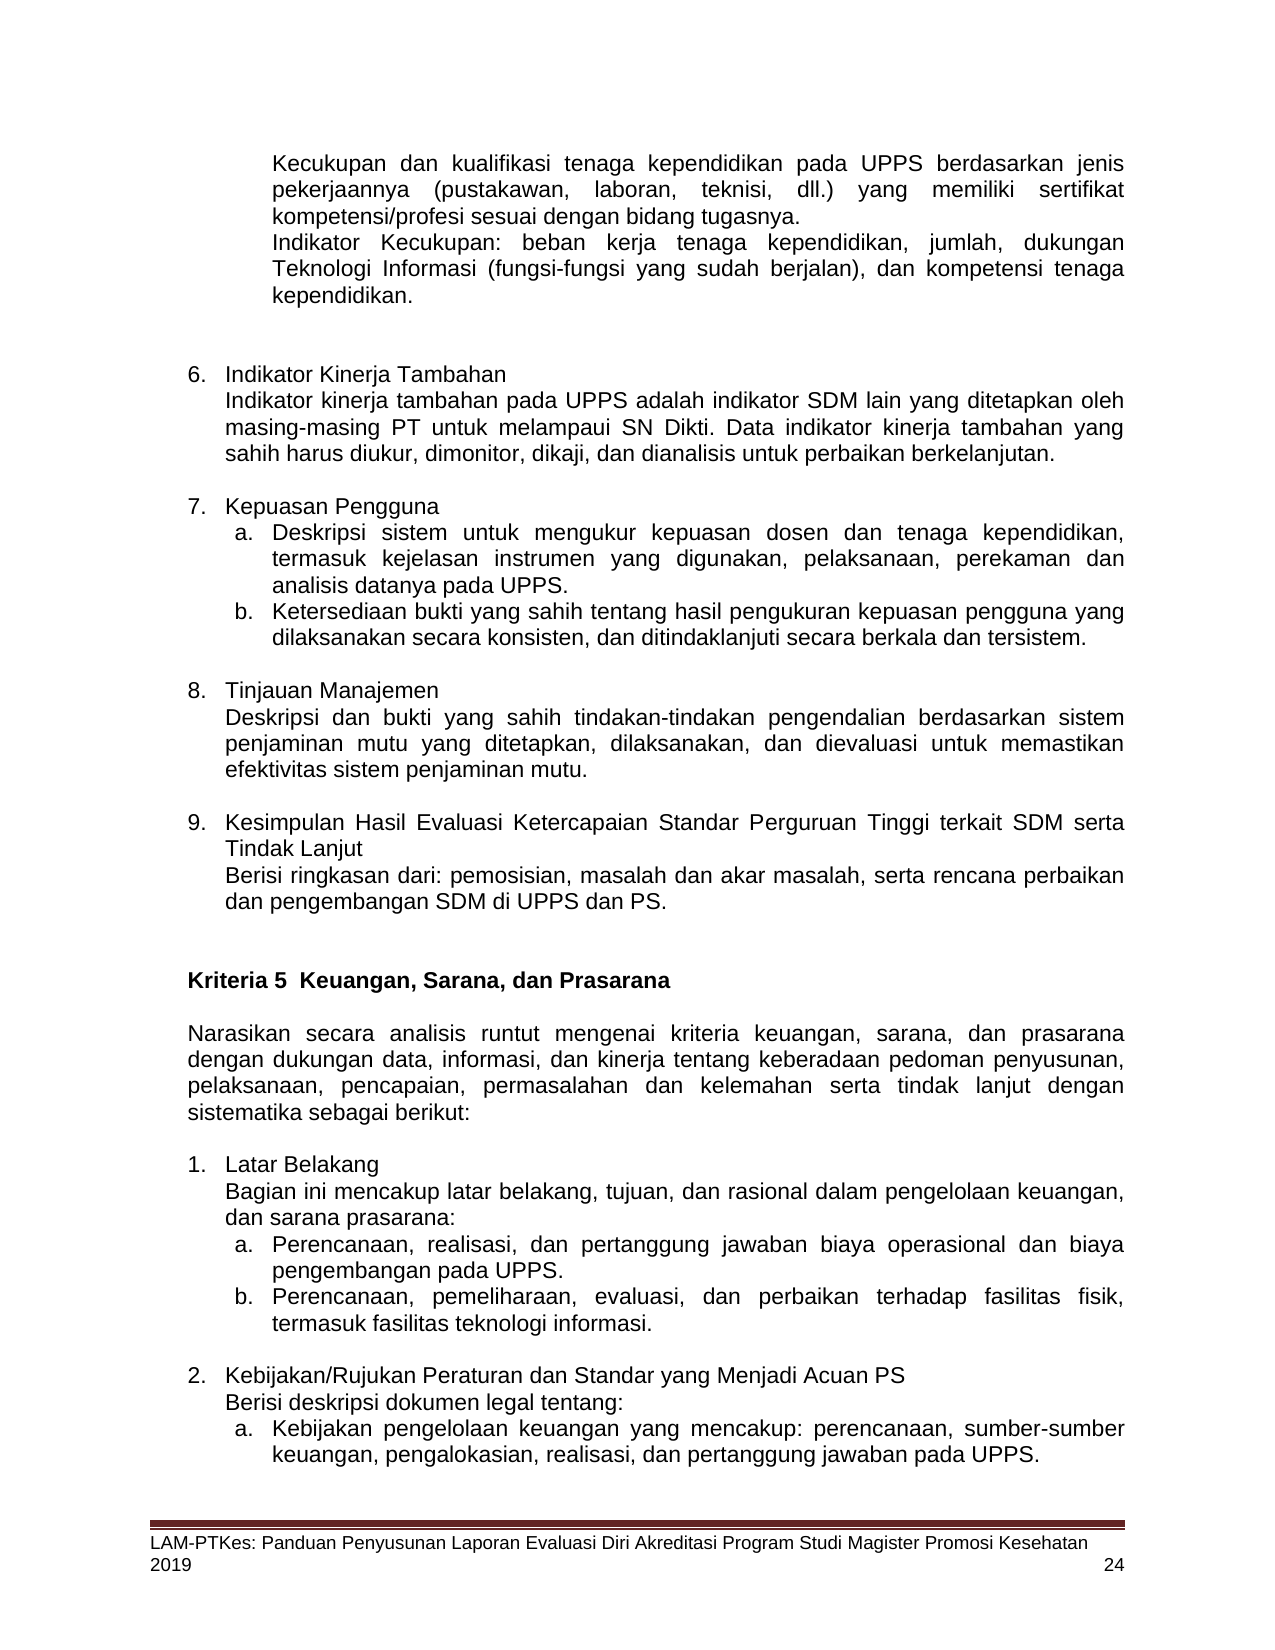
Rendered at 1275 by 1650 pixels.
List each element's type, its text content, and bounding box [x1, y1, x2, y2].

list Kesimpulan Hasil Evaluasi Ketercapaian Standar Perguruan Tinggi terkait SDM serta Tindak Lanjut [187, 809, 1125, 862]
list Perencanaan, realisasi, dan pertanggung jawaban biaya operasional dan biaya pengembangan pada UPPS. [234, 1231, 1125, 1283]
list Tinjauan Manajemen [187, 677, 1125, 703]
list Indikator Kinerja Tambahan [187, 361, 1125, 387]
list Latar Belakang [187, 1151, 1125, 1178]
text Berisi ringkasan dari: pemosisian, masalah dan akar masalah, serta rencana perbaikan dan pengembangan SDM di UPPS dan PS. [225, 862, 1125, 914]
list Kebijakan/Rujukan Peraturan dan Standar yang Menjadi Acuan PS [187, 1362, 1125, 1389]
list Kebijakan pengelolaan keuangan yang mencakup: perencanaan, sumber-sumber keuangan, pengalokasian, realisasi, dan pertanggung jawaban pada UPPS. [234, 1415, 1125, 1468]
list Kepuasan Pengguna [187, 493, 1125, 519]
list Ketersediaan bukti yang sahih tentang hasil pengukuran kepuasan pengguna yang dilaksanakan secara konsisten, dan ditindaklanjuti secara berkala dan tersistem. [234, 598, 1125, 651]
list Deskripsi sistem untuk mengukur kepuasan dosen dan tenaga kependidikan, termasuk kejelasan instrumen yang digunakan, pelaksanaan, perekaman dan analisis datanya pada UPPS. [234, 519, 1125, 598]
list Perencanaan, pemeliharaan, evaluasi, dan perbaikan terhadap fasilitas fisik, termasuk fasilitas teknologi informasi. [234, 1283, 1125, 1336]
subtitle Kriteria 5 Keuangan, Sarana, dan Prasarana [187, 967, 1125, 993]
text Bagian ini mencakup latar belakang, tujuan, dan rasional dalam pengelolaan keuangan, dan sarana prasarana: [225, 1178, 1125, 1231]
text Kecukupan dan kualifikasi tenaga kependidikan pada UPPS berdasarkan jenis pekerjaannya (pustakawan, laboran, teknisi, dll.) yang memiliki sertifikat kompetensi/profesi sesuai dengan bidang tugasnya. [272, 150, 1125, 229]
text Narasikan secara analisis runtut mengenai kriteria keuangan, sarana, dan prasarana dengan dukungan data, informasi, dan kinerja tentang keberadaan pedoman penyusunan, pelaksanaan, pencapaian, permasalahan dan kelemahan serta tindak lanjut dengan sistematika sebagai berikut: [187, 1020, 1125, 1125]
text Indikator Kecukupan: beban kerja tenaga kependidikan, jumlah, dukungan Teknologi Informasi (fungsi-fungsi yang sudah berjalan), dan kompetensi tenaga kependidikan. [272, 229, 1125, 308]
text Berisi deskripsi dokumen legal tentang: [225, 1389, 1125, 1415]
text Indikator kinerja tambahan pada UPPS adalah indikator SDM lain yang ditetapkan oleh masing-masing PT untuk melampaui SN Dikti. Data indikator kinerja tambahan yang sahih harus diukur, dimonitor, dikaji, dan dianalisis untuk perbaikan berkelanjutan. [225, 387, 1125, 466]
text Deskripsi dan bukti yang sahih tindakan-tindakan pengendalian berdasarkan sistem penjaminan mutu yang ditetapkan, dilaksanakan, dan dievaluasi untuk memastikan efektivitas sistem penjaminan mutu. [225, 703, 1125, 782]
